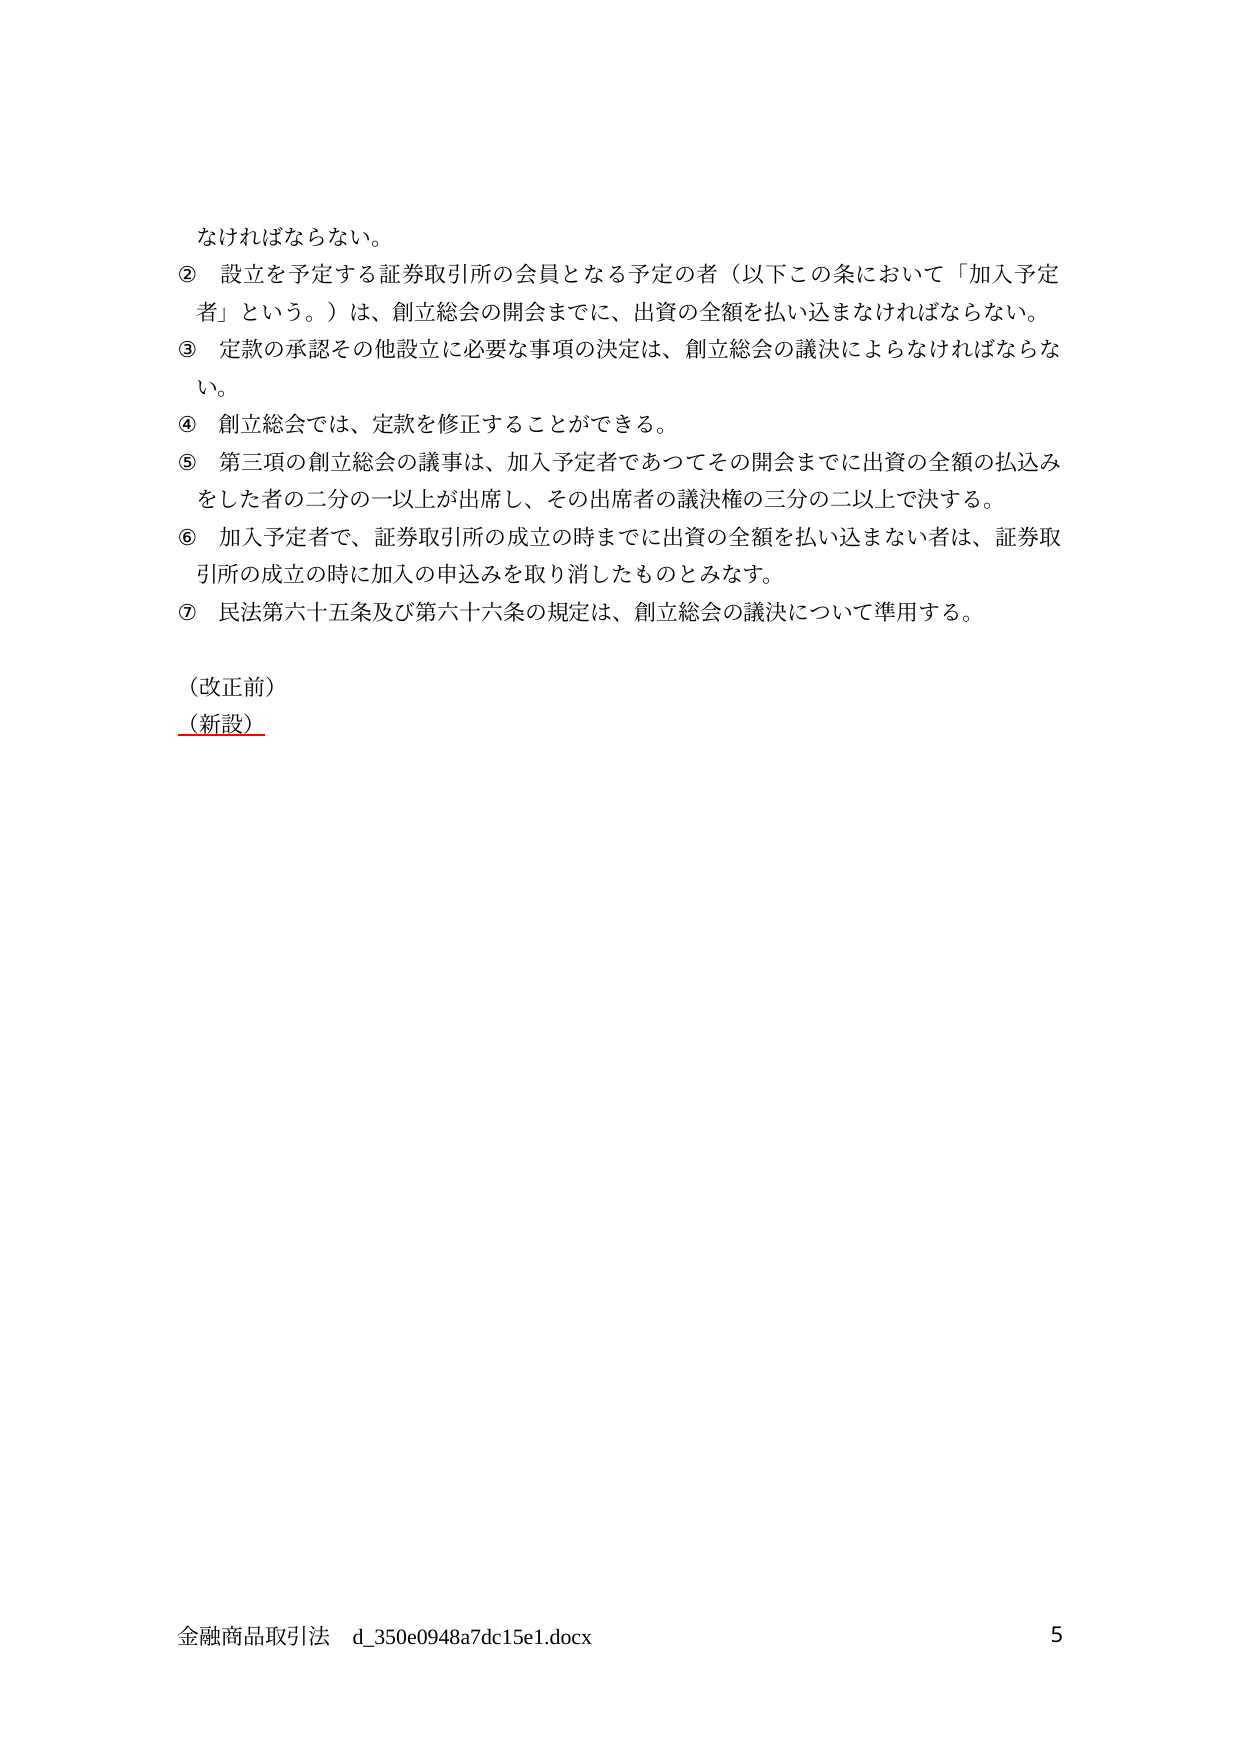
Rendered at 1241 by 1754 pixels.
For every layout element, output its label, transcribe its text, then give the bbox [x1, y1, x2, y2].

text ⑥ 加入予定者で、証券取引所の成立の時までに出資の全額を払い込まない者は、証券取引所の成立の時に加入の申込みを取り消したものとみなす。 [177, 517, 1063, 592]
text ⑤ 第三項の創立総会の議事は、加入予定者であつてその開会までに出資の全額の払込みをした者の二分の一以上が出席し、その出席者の議決権の三分の二以上で決する。 [177, 442, 1063, 517]
text ③ 定款の承認その他設立に必要な事項の決定は、創立総会の議決によらなければならない。 [177, 329, 1063, 404]
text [177, 217, 1063, 254]
text （新設） [177, 704, 1063, 742]
text ④ 創立総会では、定款を修正することができる。 [177, 404, 1063, 442]
text ② 設立を予定する証券取引所の会員となる予定の者（以下この条において「加入予定者」という。）は、創立総会の開会までに、出資の全額を払い込まなければならない。 [177, 254, 1063, 329]
text （改正前） [177, 667, 1063, 704]
text ⑦ 民法第六十五条及び第六十六条の規定は、創立総会の議決について準用する。 [177, 592, 1063, 629]
